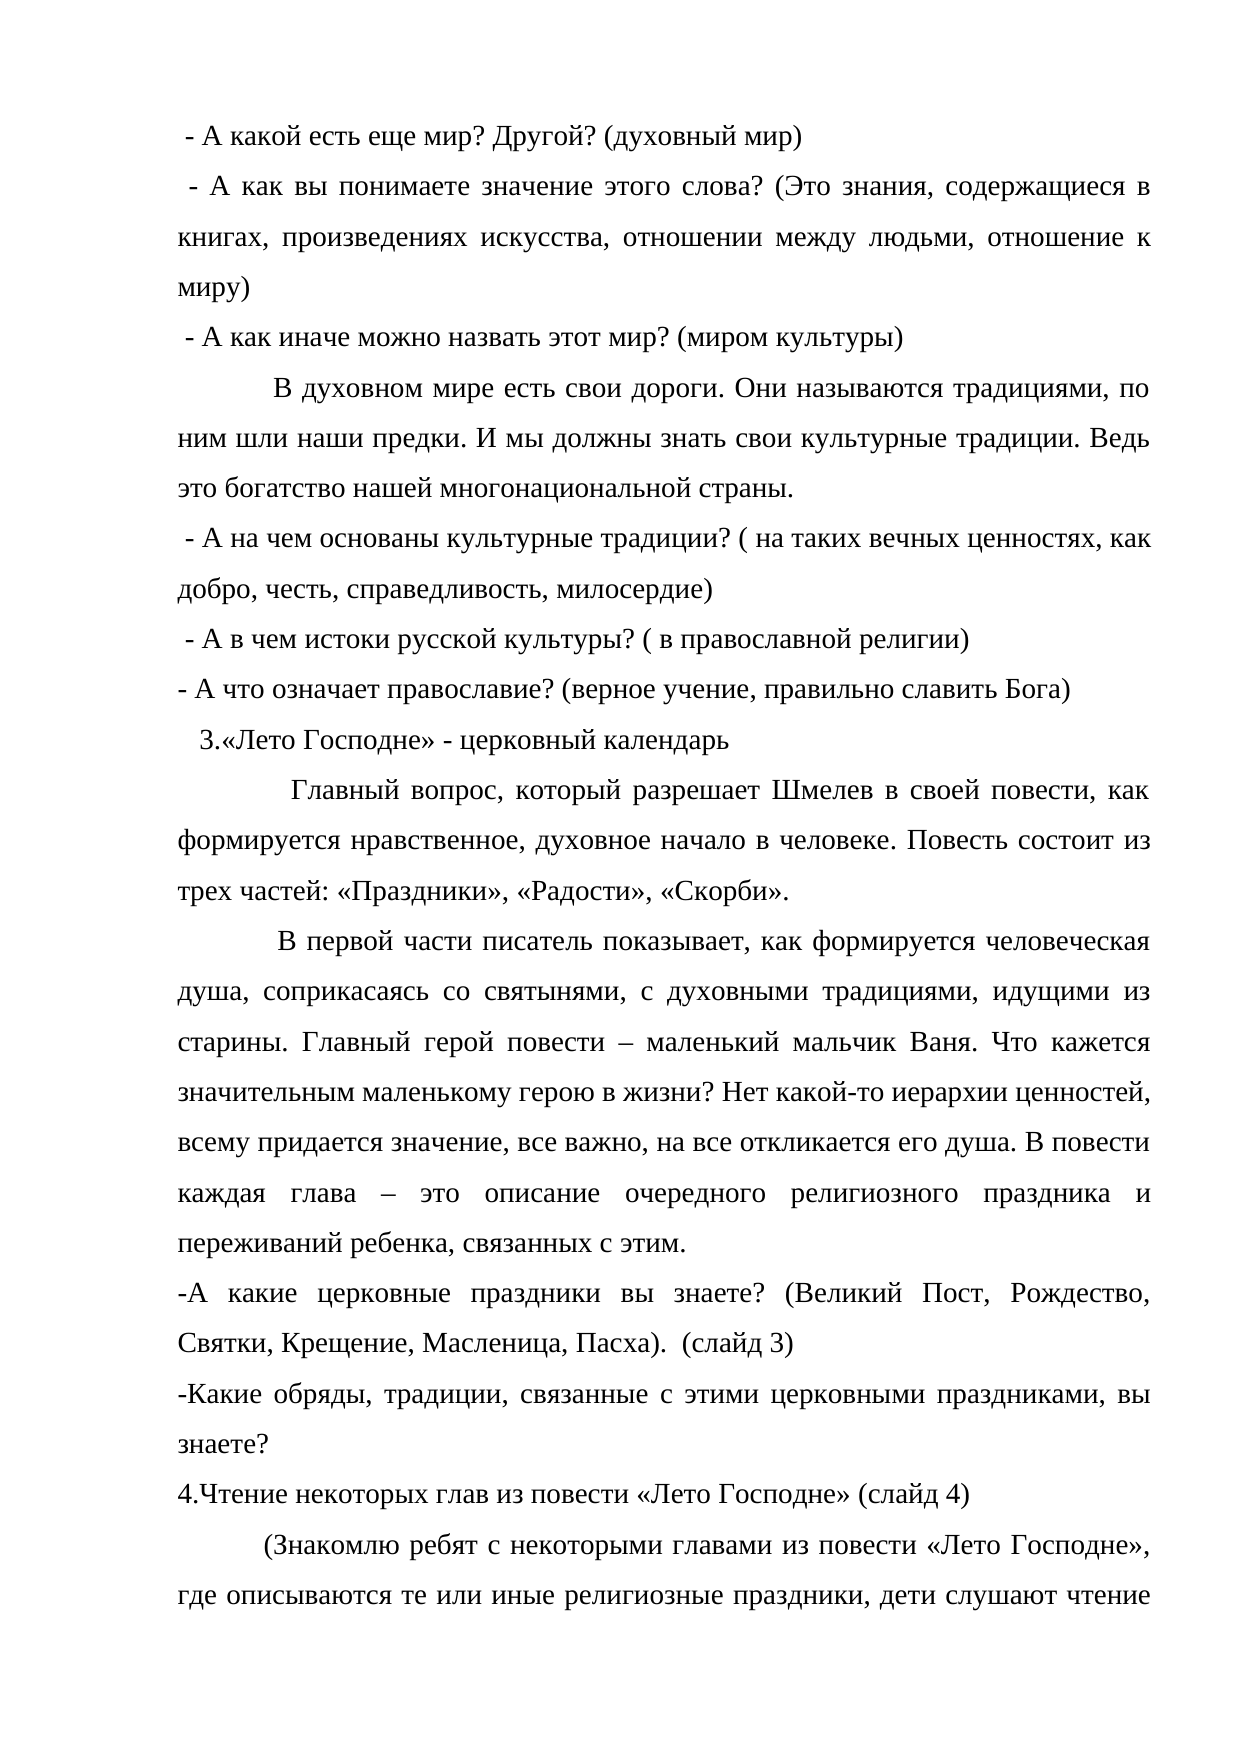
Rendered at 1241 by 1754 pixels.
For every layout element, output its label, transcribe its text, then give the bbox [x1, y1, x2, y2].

text - А как иначе можно назвать этот мир? (миром культуры) [177, 319, 1152, 353]
text 3.«Лето Господне» - церковный календарь [177, 722, 1152, 755]
text В духовном мире есть свои дороги. Они называются традициями, по ним шли наши предки. И мы должны знать свои культурные традиции. Ведь это богатство нашей многонациональной страны. [177, 370, 1152, 504]
text 4.Чтение некоторых глав из повести «Лето Господне» (слайд 4) [177, 1477, 1152, 1510]
text - А какой есть еще мир? Другой? (духовный мир) [177, 118, 1152, 152]
text Главный вопрос, который разрешает Шмелев в своей повести, как формируется нравственное, духовное начало в человеке. Повесть состоит из трех частей: «Праздники», «Радости», «Скорби». [177, 772, 1152, 906]
text -А какие церковные праздники вы знаете? (Великий Пост, Рождество, Святки, Крещение, Масленица, Пасха). (слайд 3) [177, 1275, 1152, 1359]
text - А что означает православие? (верное учение, правильно славить Бога) [177, 672, 1152, 705]
text - А как вы понимаете значение этого слова? (Это знания, содержащиеся в книгах, произведениях искусства, отношении между людьми, отношение к миру) [177, 168, 1152, 303]
text - А на чем основаны культурные традиции? ( на таких вечных ценностях, как добро, честь, справедливость, милосердие) [177, 521, 1152, 604]
text В первой части писатель показывает, как формируется человеческая душа, соприкасаясь со святынями, с духовными традициями, идущими из старины. Главный герой повести – маленький мальчик Ваня. Что кажется значительным маленькому герою в жизни? Нет какой-то иерархии ценностей, всему придается значение, все важно, на все откликается его душа. В повести каждая глава – это описание очередного религиозного праздника и переживаний ребенка, связанных с этим. [177, 923, 1152, 1258]
text - А в чем истоки русской культуры? ( в православной религии) [177, 621, 1152, 655]
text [177, 1527, 1152, 1611]
text -Какие обряды, традиции, связанные с этими церковными праздниками, вы знаете? [177, 1376, 1152, 1460]
